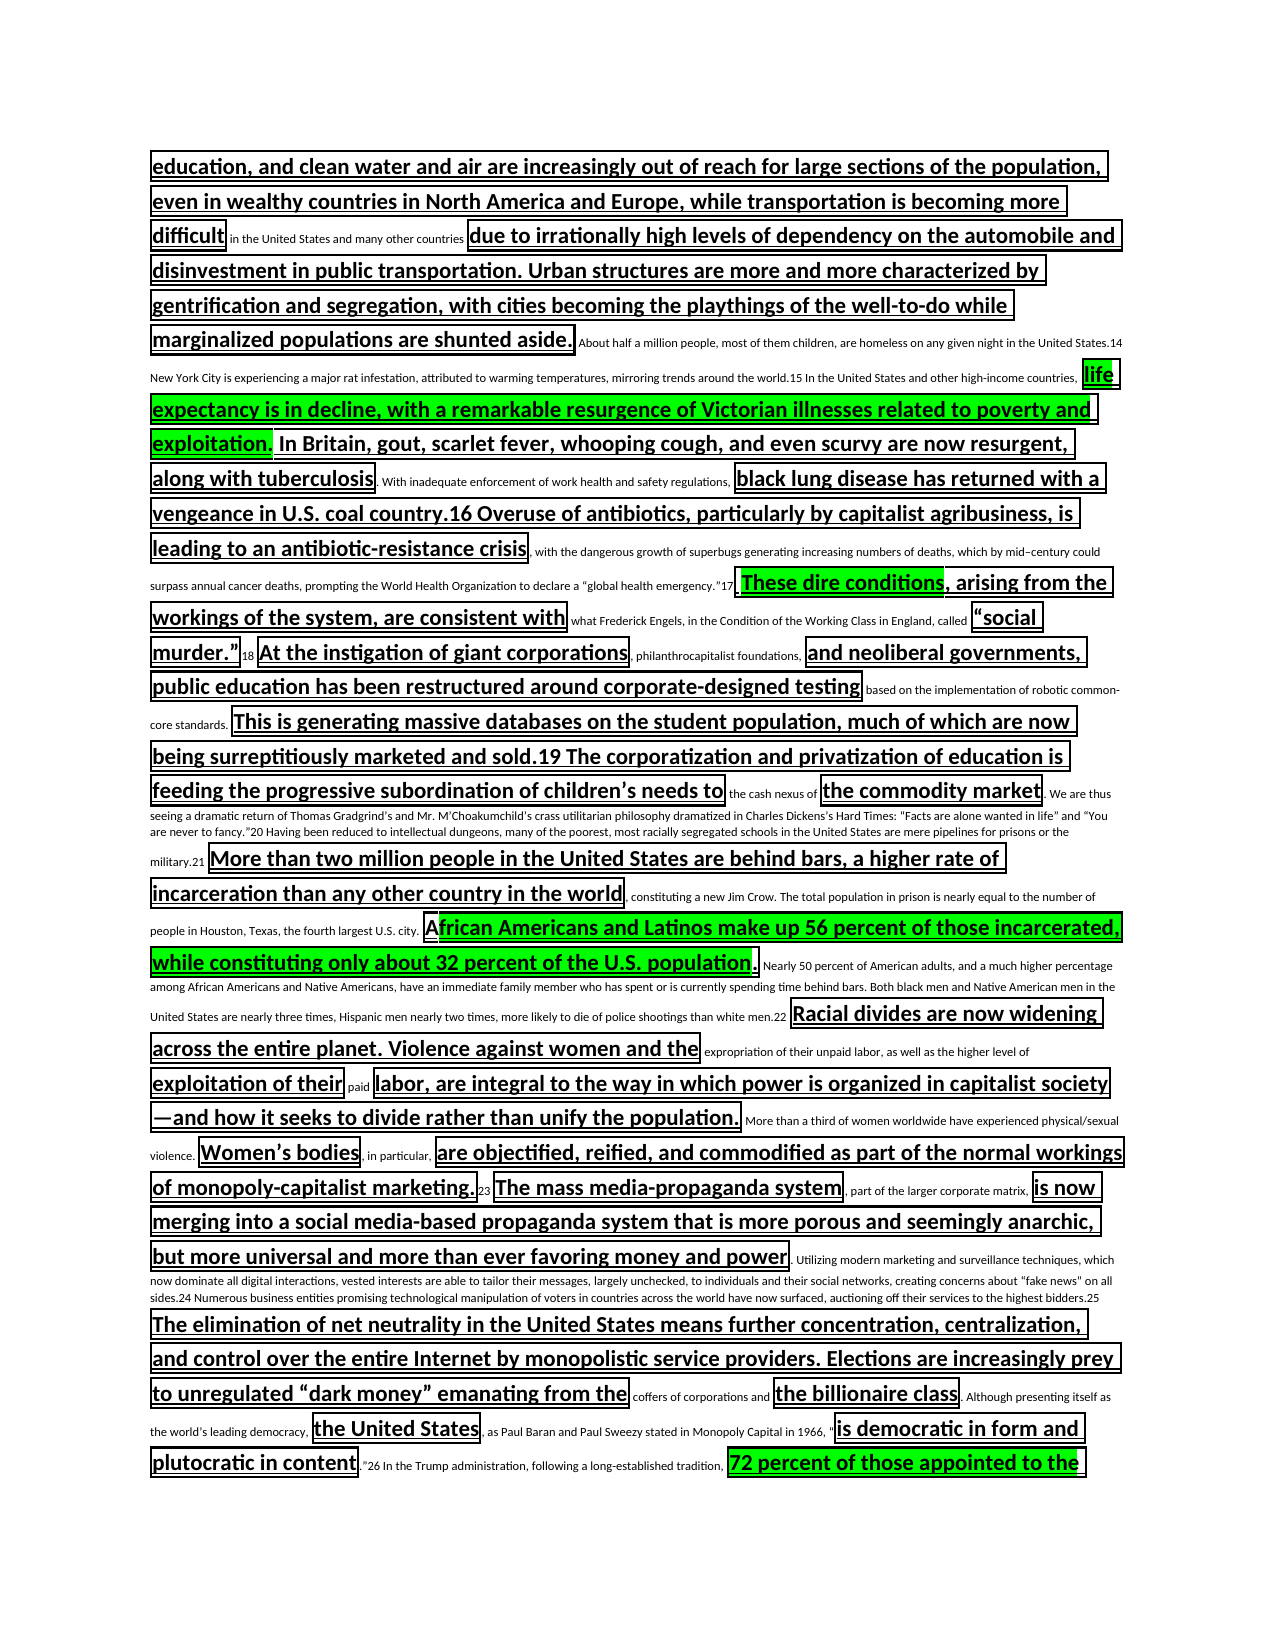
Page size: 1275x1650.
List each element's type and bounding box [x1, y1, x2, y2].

text [150, 150, 1125, 1478]
